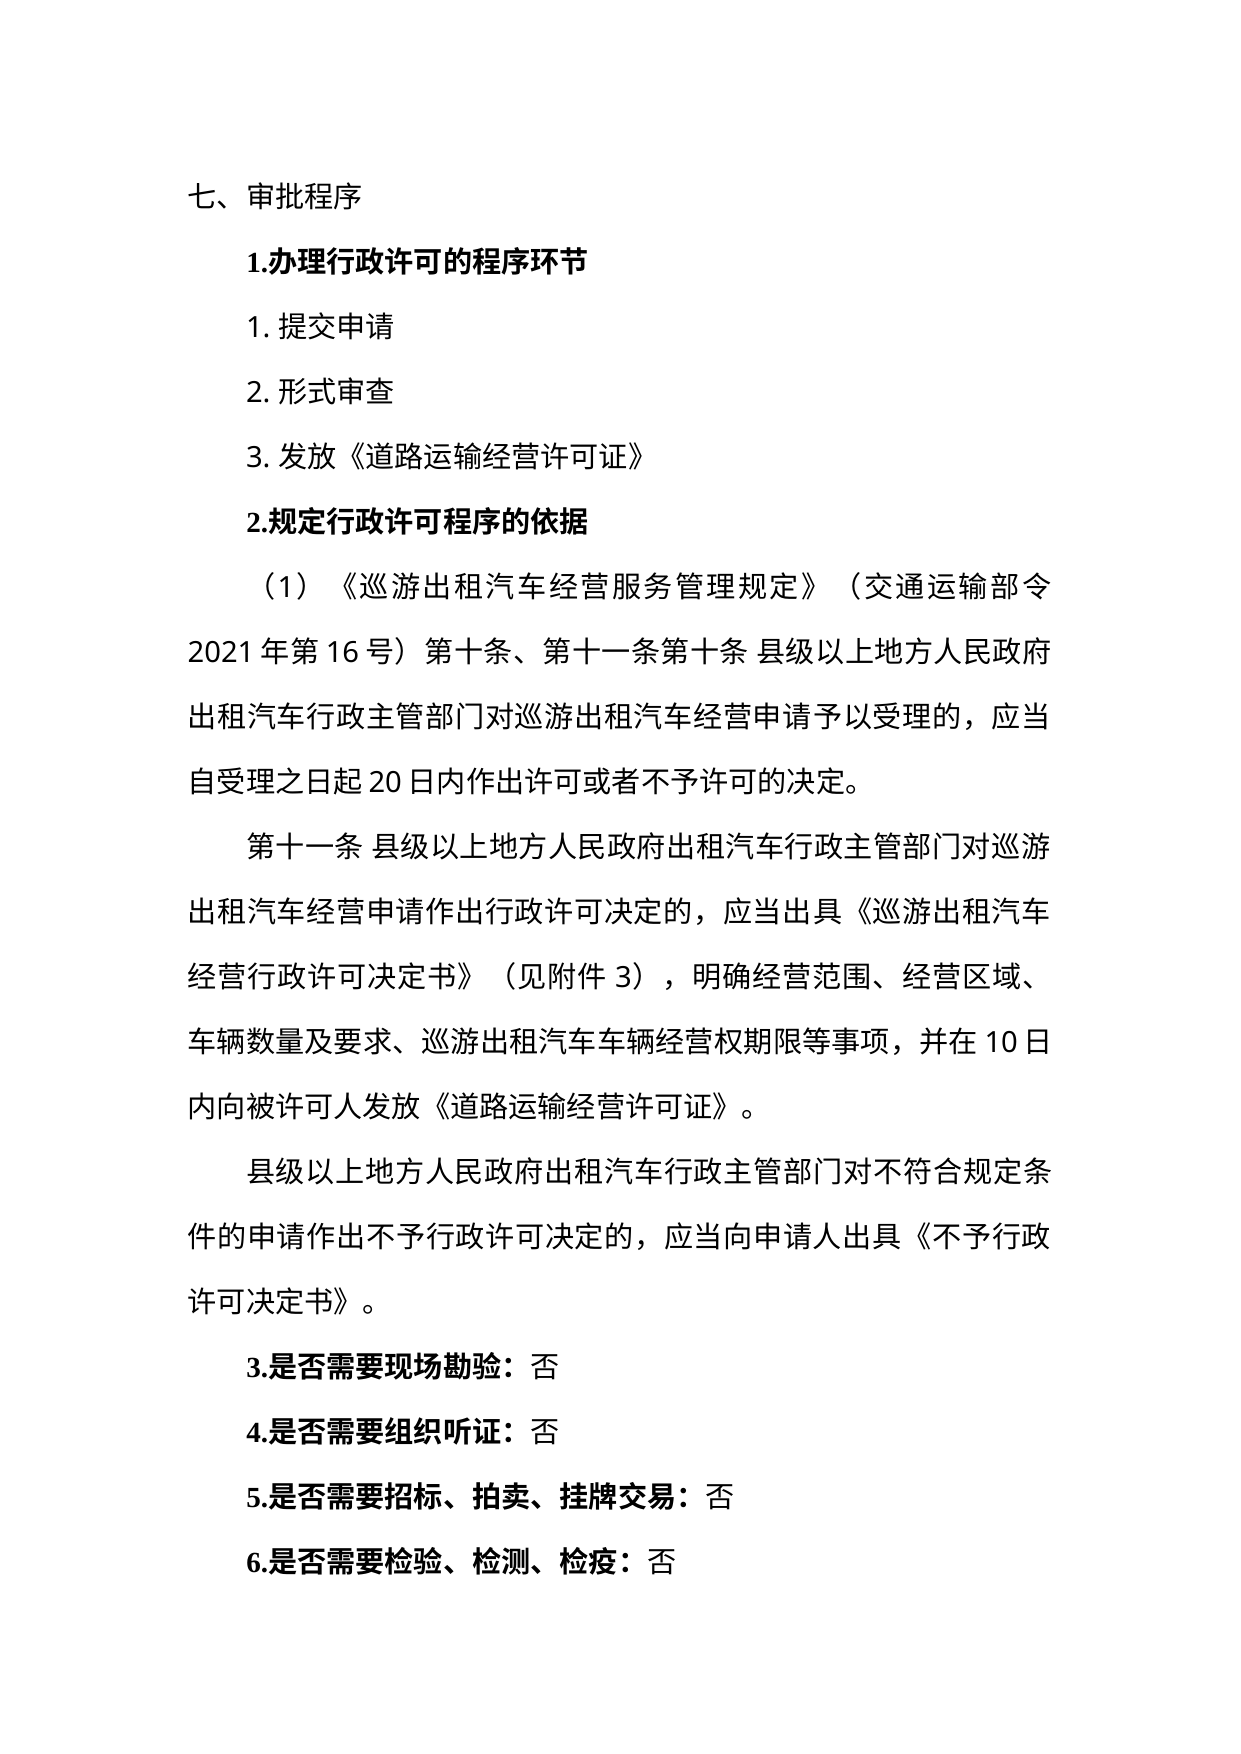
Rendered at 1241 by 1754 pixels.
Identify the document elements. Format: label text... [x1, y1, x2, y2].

text 2. 形式审查 [187, 357, 1053, 422]
text 1. 提交申请 [187, 292, 1053, 357]
text （1）《巡游出租汽车经营服务管理规定》（交通运输部令2021年第16号）第十条、第十一条第十条 县级以上地方人民政府出租汽车行政主管部门对巡游出租汽车经营申请予以受理的，应当自受理之日起20日内作出许可或者不予许可的决定。 [187, 552, 1053, 812]
text 6.是否需要检验、检测、检疫：否 [187, 1527, 1053, 1592]
text 七、审批程序 [187, 162, 1053, 227]
text 第十一条 县级以上地方人民政府出租汽车行政主管部门对巡游出租汽车经营申请作出行政许可决定的，应当出具《巡游出租汽车经营行政许可决定书》（见附件3），明确经营范围、经营区域、车辆数量及要求、巡游出租汽车车辆经营权期限等事项，并在10日内向被许可人发放《道路运输经营许可证》。 [187, 812, 1053, 1137]
text 3.是否需要现场勘验：否 [187, 1332, 1053, 1397]
text 2.规定行政许可程序的依据 [187, 487, 1053, 552]
text 1.办理行政许可的程序环节 [187, 227, 1053, 292]
text 5.是否需要招标、拍卖、挂牌交易：否 [187, 1462, 1053, 1527]
text 4.是否需要组织听证：否 [187, 1397, 1053, 1462]
text 县级以上地方人民政府出租汽车行政主管部门对不符合规定条件的申请作出不予行政许可决定的，应当向申请人出具《不予行政许可决定书》。 [187, 1137, 1053, 1332]
text 3. 发放《道路运输经营许可证》 [187, 422, 1053, 487]
